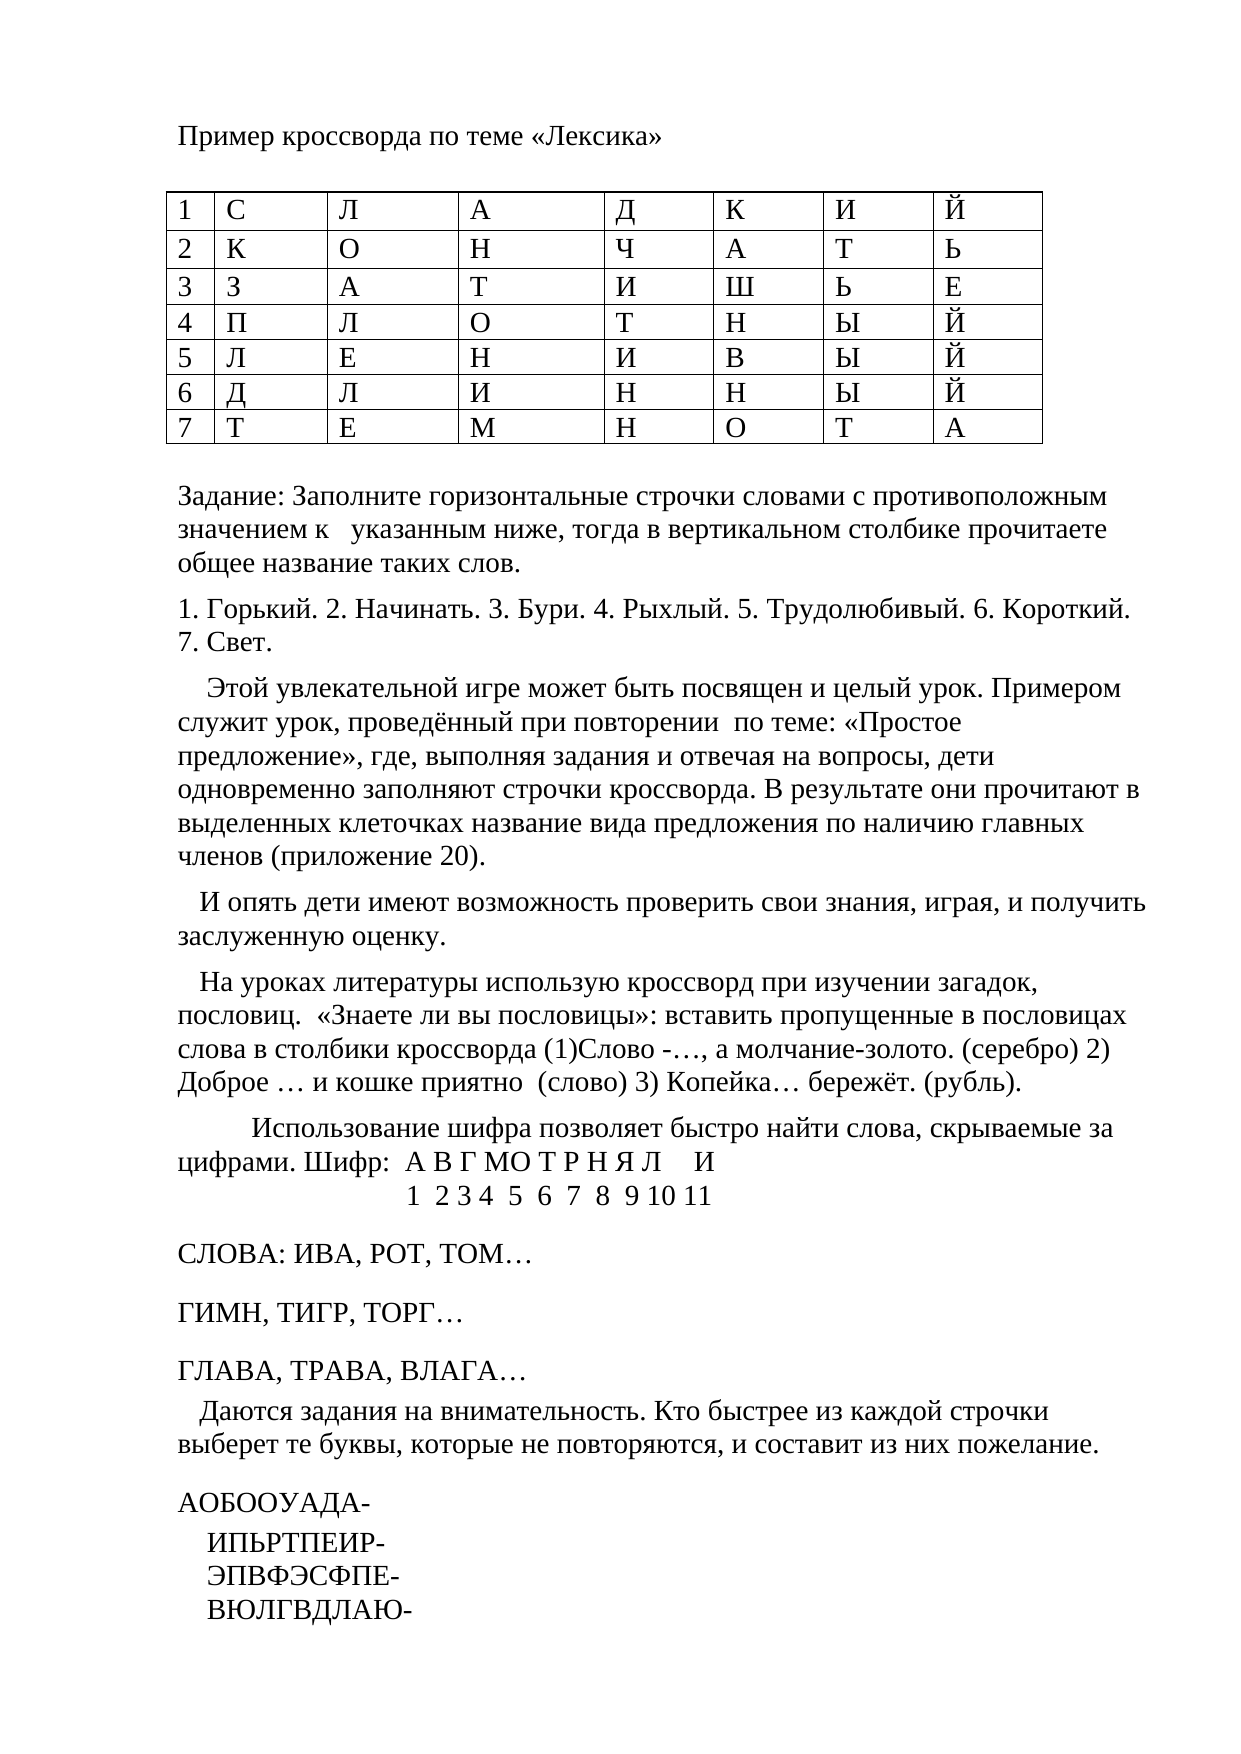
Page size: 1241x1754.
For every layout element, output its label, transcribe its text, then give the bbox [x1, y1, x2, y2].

table_cell Й [934, 340, 1042, 374]
table_header Й [934, 193, 1042, 230]
table_cell И [605, 269, 713, 304]
subtitle АОБООУАДА- [177, 1485, 1152, 1519]
table_cell П [215, 305, 327, 339]
text Задание: Заполните горизонтальные строчки словами с противоположным значением к указанным ниже, тогда в вертикальном столбике прочитаете общее название таких слов. [177, 478, 1152, 578]
table_cell Т [605, 305, 713, 339]
table_cell А [714, 231, 823, 268]
table_header Д [605, 193, 713, 230]
text 1. Горький. 2. Начинать. 3. Бури. 4. Рыхлый. 5. Трудолюбивый. 6. Короткий. 7. Свет. [177, 591, 1152, 658]
table_cell Т [824, 410, 933, 443]
table_cell Ы [824, 375, 933, 409]
text Использование шифра позволяет быстро найти слова, скрываемые за цифрами. Шифр: А В Г МО Т Р Н Я Л И [177, 1111, 1152, 1178]
table_cell Н [459, 231, 604, 268]
table_header 1 [167, 193, 214, 230]
table_cell А [934, 410, 1042, 443]
table_cell Т [215, 410, 327, 443]
table_cell Ь [934, 231, 1042, 268]
table_cell Н [714, 375, 823, 409]
table_cell 4 [167, 305, 214, 339]
table_cell 3 [167, 269, 214, 304]
table_cell З [215, 269, 327, 304]
subtitle ГИМН, ТИГР, ТОРГ… [177, 1295, 1152, 1328]
table_cell В [714, 340, 823, 374]
table_cell Ы [824, 340, 933, 374]
table_cell Й [934, 375, 1042, 409]
table_header С [215, 193, 327, 230]
table_cell И [459, 375, 604, 409]
table_cell Ы [824, 305, 933, 339]
table_cell Л [328, 305, 458, 339]
table_cell Е [934, 269, 1042, 304]
list ИПЬРТПЕИР- [207, 1525, 1152, 1558]
table_cell 7 [167, 410, 214, 443]
table_cell Н [459, 340, 604, 374]
table_cell Т [824, 231, 933, 268]
text На уроках литературы использую кроссворд при изучении загадок, пословиц. «Знаете ли вы пословицы»: вставить пропущенные в пословицах слова в столбики кроссворда (1)Слово -…, а молчание-золото. (серебро) 2) Доброе … и кошке приятно (слово) 3) Копейка… бережёт. (рубль). [177, 964, 1152, 1098]
table_cell Е [328, 410, 458, 443]
text 1 2 3 4 5 6 7 8 9 10 11 [177, 1178, 1152, 1211]
table_cell Л [328, 375, 458, 409]
list ЭПВФЭСФПЕ- [207, 1558, 1152, 1592]
subtitle СЛОВА: ИВА, РОТ, ТОМ… [177, 1236, 1152, 1270]
table_cell 5 [167, 340, 214, 374]
table_cell Ь [824, 269, 933, 304]
table_cell Ш [714, 269, 823, 304]
table_cell К [215, 231, 327, 268]
table_cell Ч [605, 231, 713, 268]
table_cell 2 [167, 231, 214, 268]
table_header А [459, 193, 604, 230]
list ВЮЛГВДЛАЮ- [207, 1592, 1152, 1626]
table_cell А [328, 269, 458, 304]
table_cell Д [215, 375, 327, 409]
text И опять дети имеют возможность проверить свои знания, играя, и получить заслуженную оценку. [177, 884, 1152, 951]
table_cell 6 [167, 375, 214, 409]
subtitle ГЛАВА, ТРАВА, ВЛАГА… [177, 1353, 1152, 1387]
table_cell М [459, 410, 604, 443]
table_header Л [328, 193, 458, 230]
table_cell Н [714, 305, 823, 339]
text Этой увлекательной игре может быть посвящен и целый урок. Примером служит урок, проведённый при повторении по теме: «Простое предложение», где, выполняя задания и отвечая на вопросы, дети одновременно заполняют строчки кроссворда. В результате они прочитают в выделенных клеточках название вида предложения по наличию главных членов (приложение 20). [177, 671, 1152, 872]
table_cell О [459, 305, 604, 339]
table_header И [824, 193, 933, 230]
table_cell Е [328, 340, 458, 374]
table_cell И [605, 340, 713, 374]
table_cell Н [605, 410, 713, 443]
table_cell О [328, 231, 458, 268]
subtitle Пример кроссворда по теме «Лексика» [177, 118, 1152, 152]
table_header К [714, 193, 823, 230]
text Даются задания на внимательность. Кто быстрее из каждой строчки выберет те буквы, которые не повторяются, и составит из них пожелание. [177, 1393, 1152, 1460]
table_cell Л [215, 340, 327, 374]
table_cell Й [934, 305, 1042, 339]
table_cell О [714, 410, 823, 443]
table_cell Н [605, 375, 713, 409]
table_cell Т [459, 269, 604, 304]
